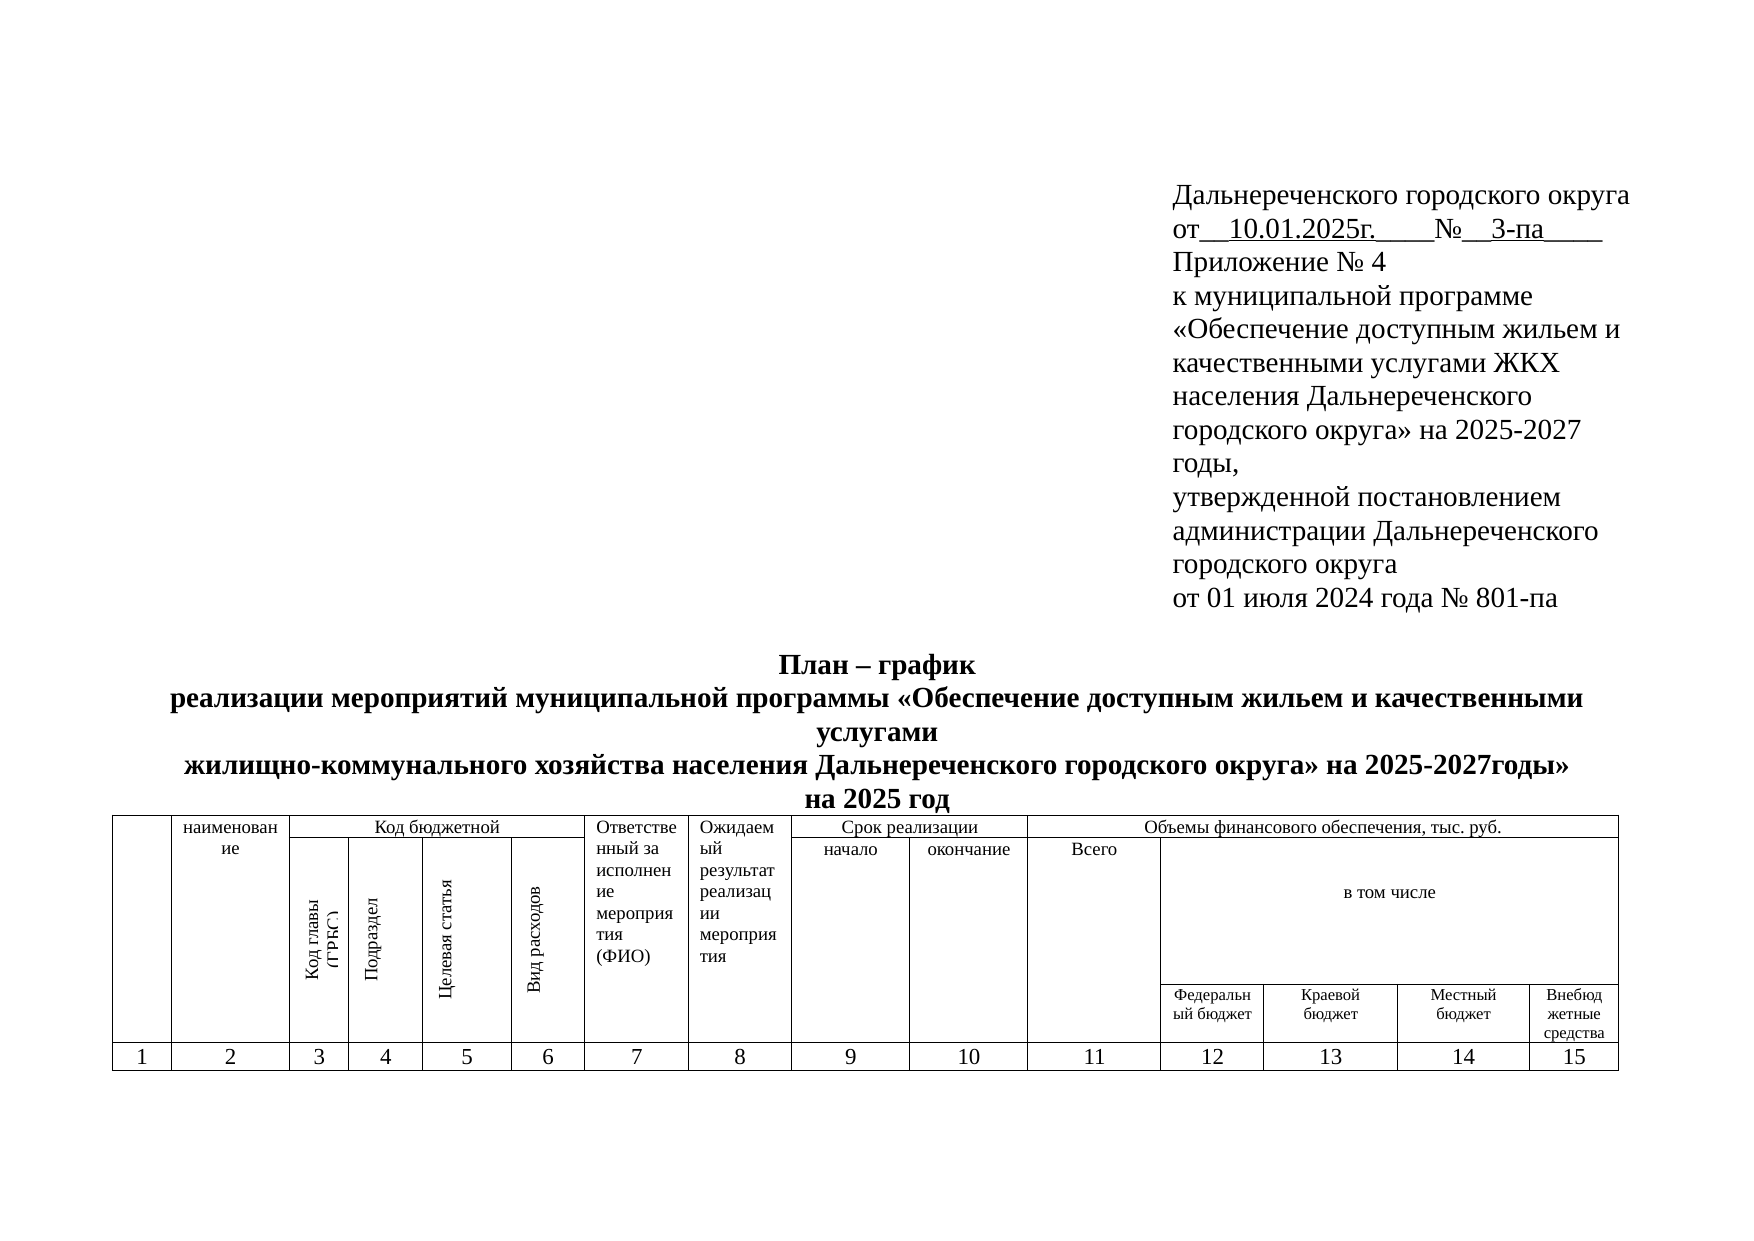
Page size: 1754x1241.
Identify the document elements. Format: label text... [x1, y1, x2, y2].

table_cell Подраздел [349, 838, 422, 1042]
table_header Объемы финансового обеспечения, тыс. руб. [1028, 816, 1618, 837]
table_cell Местный бюджет [1398, 985, 1529, 1042]
table_cell Краевой бюджет [1264, 985, 1397, 1042]
text жилищно-коммунального хозяйства населения Дальнереченского городского округа» на 2025-2027годы» [112, 747, 1642, 781]
table_cell в том числе [1161, 838, 1618, 984]
table_cell 7 [585, 1043, 688, 1069]
table_cell 13 [1264, 1043, 1397, 1069]
table_cell 12 [1161, 1043, 1263, 1069]
table_cell 11 [1028, 1043, 1160, 1069]
table_cell Внебюджетные средства [1530, 985, 1618, 1042]
table_cell 1 [113, 1043, 171, 1069]
table_cell 15 [1530, 1043, 1618, 1069]
text реализации мероприятий муниципальной программы «Обеспечение доступным жильем и качественными услугами [112, 680, 1642, 747]
table_header Код бюджетной [290, 816, 584, 837]
table_cell 8 [689, 1043, 791, 1069]
text План – график [112, 647, 1642, 680]
table_cell 10 [910, 1043, 1027, 1069]
text на 2025 год [112, 781, 1642, 814]
table_header Срок реализации [792, 816, 1027, 837]
table_cell Всего [1028, 838, 1160, 1042]
table_cell 2 [172, 1043, 289, 1069]
table_header наименование [172, 816, 289, 1042]
table_header Ожидаемый результат реализации мероприятия [689, 816, 791, 1042]
table_cell Целевая статья [423, 838, 511, 1042]
table_cell 4 [349, 1043, 422, 1069]
table_cell 6 [512, 1043, 584, 1069]
table_header [113, 816, 171, 1042]
table_cell Федеральный бюджет [1161, 985, 1263, 1042]
table_cell 9 [792, 1043, 909, 1069]
table_cell окончание [910, 838, 1027, 1042]
table_header Ответственный за исполнение мероприятия (ФИО) [585, 816, 688, 1042]
table_cell 3 [290, 1043, 348, 1069]
table_cell начало [792, 838, 909, 1042]
table_cell Код главы (ГРБС) [290, 838, 348, 1042]
table_cell к муниципальной программе «Обеспечение доступным жильем и качественными услугами ЖКХ населения Дальнереченского городского округа» на 2025-2027 годы, утвержденной постановлением администрации Дальнереченского городского округа от 01 июля 2024 года № 801-па [1161, 278, 1642, 613]
table_cell 14 [1398, 1043, 1529, 1069]
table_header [1161, 177, 1642, 278]
table_cell Вид расходов [512, 838, 584, 1042]
table_cell 5 [423, 1043, 511, 1069]
